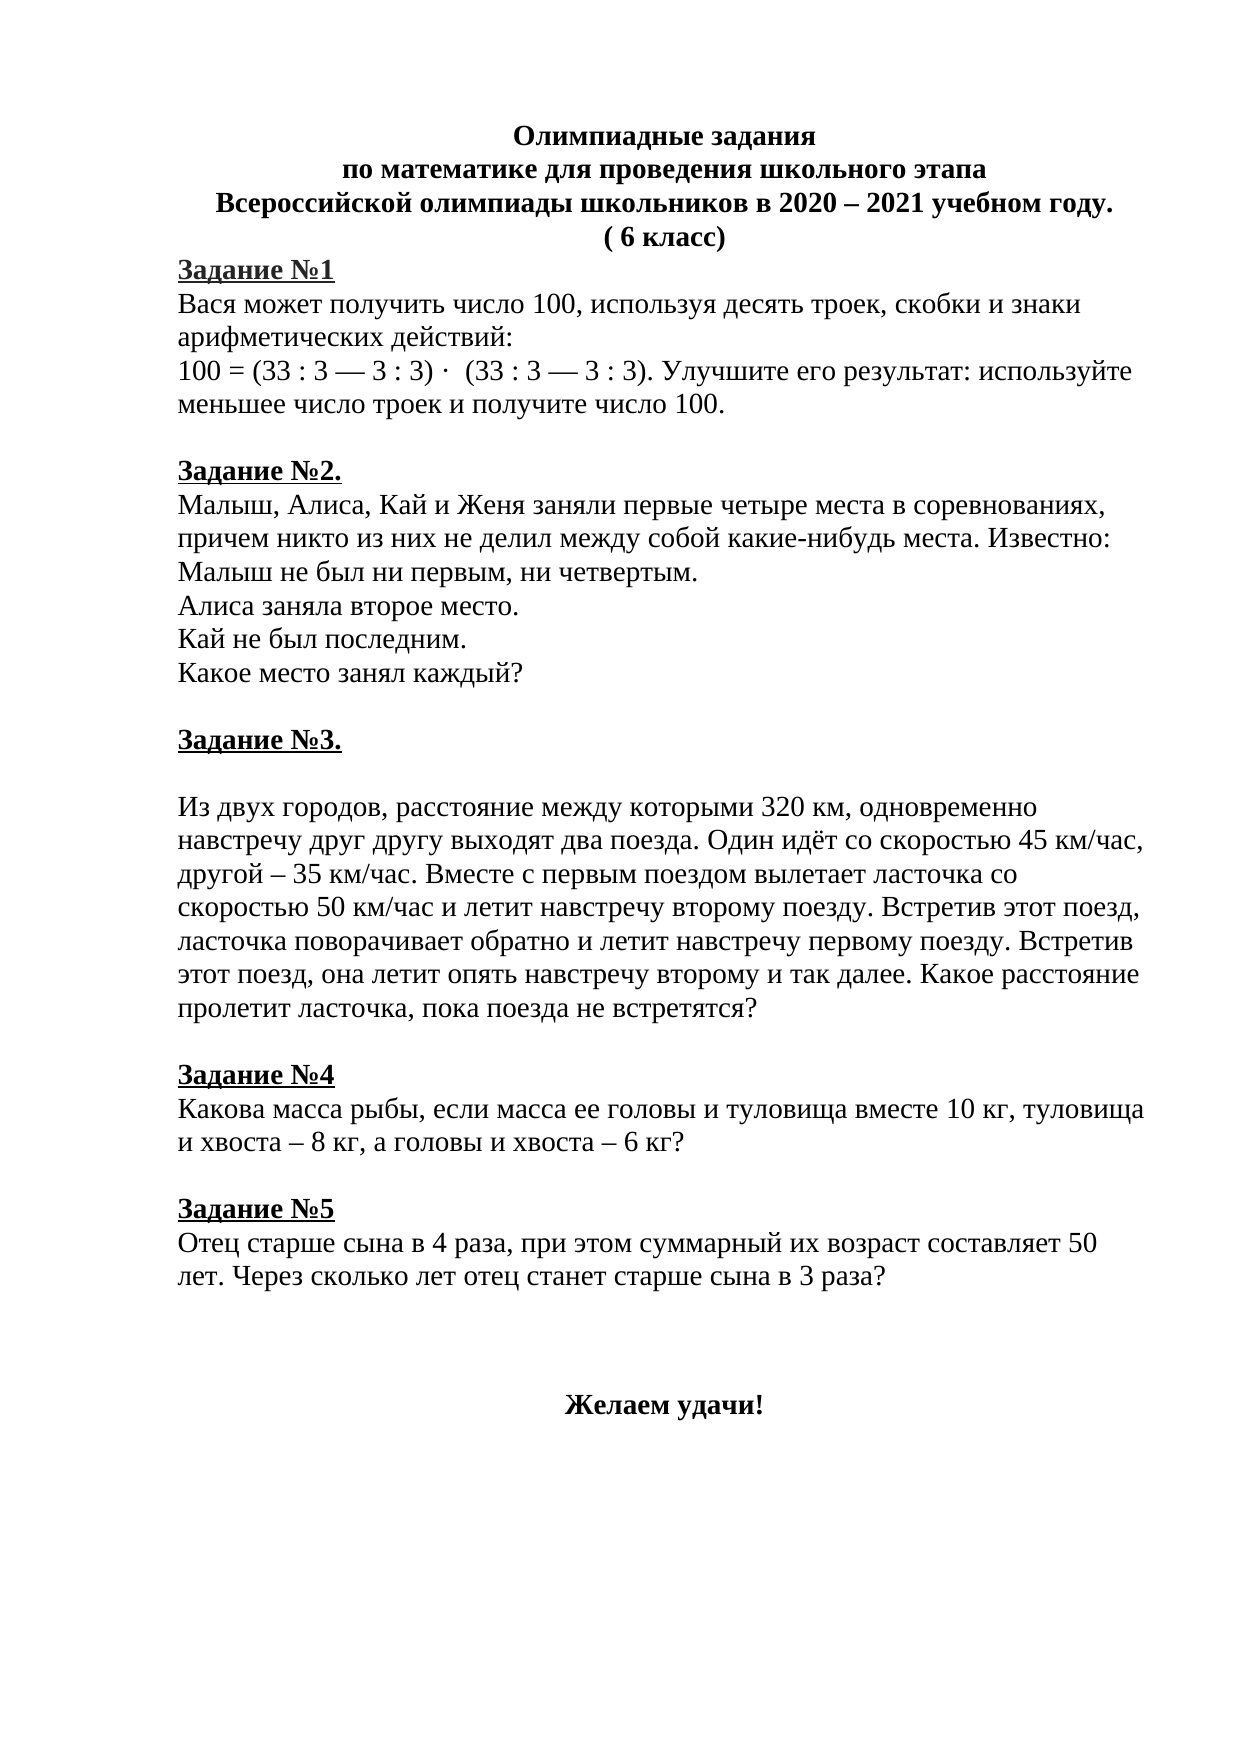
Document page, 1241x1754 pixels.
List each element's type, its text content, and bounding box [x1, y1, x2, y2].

text Задание №1 [177, 252, 1152, 286]
text Задание №4 [177, 1057, 1152, 1091]
text Малыш не был ни первым, ни четвертым. [177, 554, 1152, 588]
text Желаем удачи! [177, 1354, 1152, 1421]
text по математике для проведения школьного этапа [177, 152, 1152, 185]
text Какова масса рыбы, если масса ее головы и туловища вместе 10 кг, туловища и хвоста – 8 кг, а головы и хвоста – 6 кг? [177, 1091, 1152, 1158]
text ( 6 класс) [177, 219, 1152, 252]
text Алиса заняла второе место. [177, 588, 1152, 621]
text Отец старше сына в 4 раза, при этом суммарный их возраст составляет 50 лет. Через сколько лет отец станет старше сына в 3 раза? [177, 1225, 1152, 1292]
text Из двух городов, расстояние между которыми 320 км, одновременно навстречу друг другу выходят два поезда. Один идёт со скоростью 45 км/час, другой – 35 км/час. Вместе с первым поездом вылетает ласточка со скоростью 50 км/час и летит навстречу второму поезду. Встретив этот поезд, ласточка поворачивает обратно и летит навстречу первому поезду. Встретив этот поезд, она летит опять навстречу второму и так далее. Какое расстояние пролетит ласточка, пока поезда не встретятся? [177, 755, 1152, 1024]
text Какое место занял каждый? [177, 655, 1152, 688]
text Малыш, Алиса, Кай и Женя заняли первые четыре места в соревнованиях, причем никто из них не делил между собой какие-нибудь места. Известно: [177, 487, 1152, 554]
text 100 = (33 : 3 — 3 : 3) · (33 : 3 — 3 : 3). Улучшите его результат: используйте меньшее число троек и получите число 100. [177, 353, 1152, 420]
text Задание №2. [177, 453, 1152, 487]
text Всероссийской олимпиады школьников в 2020 – 2021 учебном году. [177, 185, 1152, 219]
text Олимпиадные задания [177, 118, 1152, 152]
text Задание №5 [177, 1191, 1152, 1225]
text Задание №3. [177, 722, 1152, 755]
text Вася может получить число 100, используя десять троек, скобки и знаки арифметических действий: [177, 286, 1152, 353]
text Кай не был последним. [177, 621, 1152, 655]
